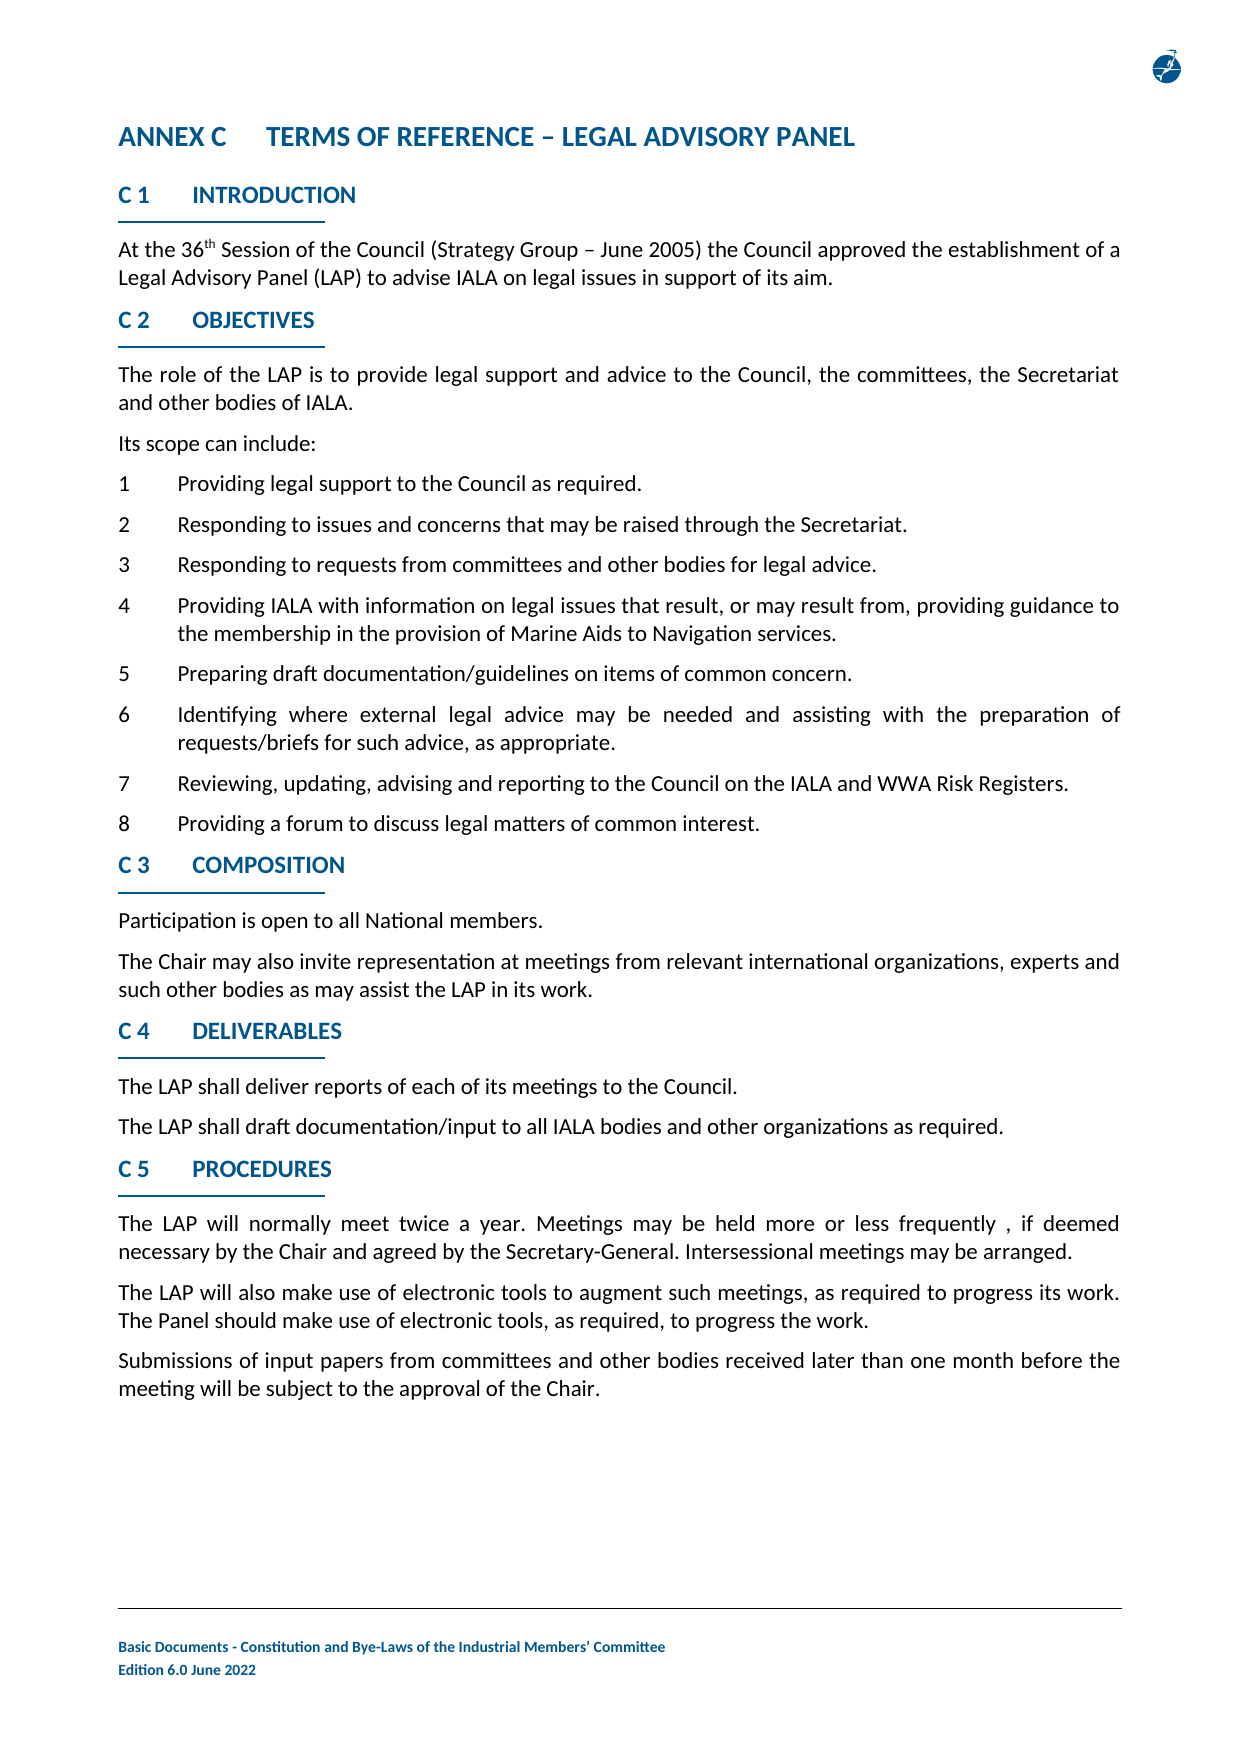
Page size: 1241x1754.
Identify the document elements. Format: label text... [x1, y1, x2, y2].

text Submissions of input papers from committees and other bodies received later than one month before the meeting will be subject to the approval of the Chair. [118, 1347, 1122, 1403]
text At the 36th Session of the Council (Strategy Group – June 2005) the Council approved the establishment of a Legal Advisory Panel (LAP) to advise IALA on legal issues in support of its aim. [118, 235, 1122, 291]
list Identifying where external legal advice may be needed and assisting with the preparation of requests/briefs for such advice, as appropriate. [118, 700, 1122, 756]
list Responding to requests from committees and other bodies for legal advice. [118, 551, 1122, 578]
text Introduction [118, 179, 1122, 209]
text Composition [118, 850, 1122, 880]
text Procedures [118, 1153, 1122, 1183]
text The role of the LAP is to provide legal support and advice to the Council, the committees, the Secretariat and other bodies of IALA. [118, 360, 1122, 416]
picture [1121, 0, 1240, 118]
text TERMS OF REFERENCE – LEGAL ADVISORY PANEL [118, 118, 1122, 154]
list Providing legal support to the Council as required. [118, 469, 1122, 497]
text The LAP shall deliver reports of each of its meetings to the Council. [118, 1072, 1122, 1100]
text Deliverables [118, 1015, 1122, 1046]
list Preparing draft documentation/guidelines on items of common concern. [118, 659, 1122, 688]
text The Chair may also invite representation at meetings from relevant international organizations, experts and such other bodies as may assist the LAP in its work. [118, 947, 1122, 1003]
text Objectives [118, 304, 1122, 334]
list Providing a forum to discuss legal matters of common interest. [118, 809, 1122, 837]
list Reviewing, updating, advising and reporting to the Council on the IALA and WWA Risk Registers. [118, 769, 1122, 797]
text The LAP shall draft documentation/input to all IALA bodies and other organizations as required. [118, 1112, 1122, 1140]
list Responding to issues and concerns that may be raised through the Secretariat. [118, 510, 1122, 538]
text Participation is open to all National members. [118, 906, 1122, 934]
text The LAP will normally meet twice a year. Meetings may be held more frequently, if deemed necessary by the Chair and agreed by the Secretary-General. [118, 1209, 1122, 1266]
list Providing IALA with information on legal issues that result, or may result from, providing guidance to the membership in the provision of Marine Aids to Navigation services. [118, 591, 1122, 647]
text Its scope can include: [118, 429, 1122, 457]
